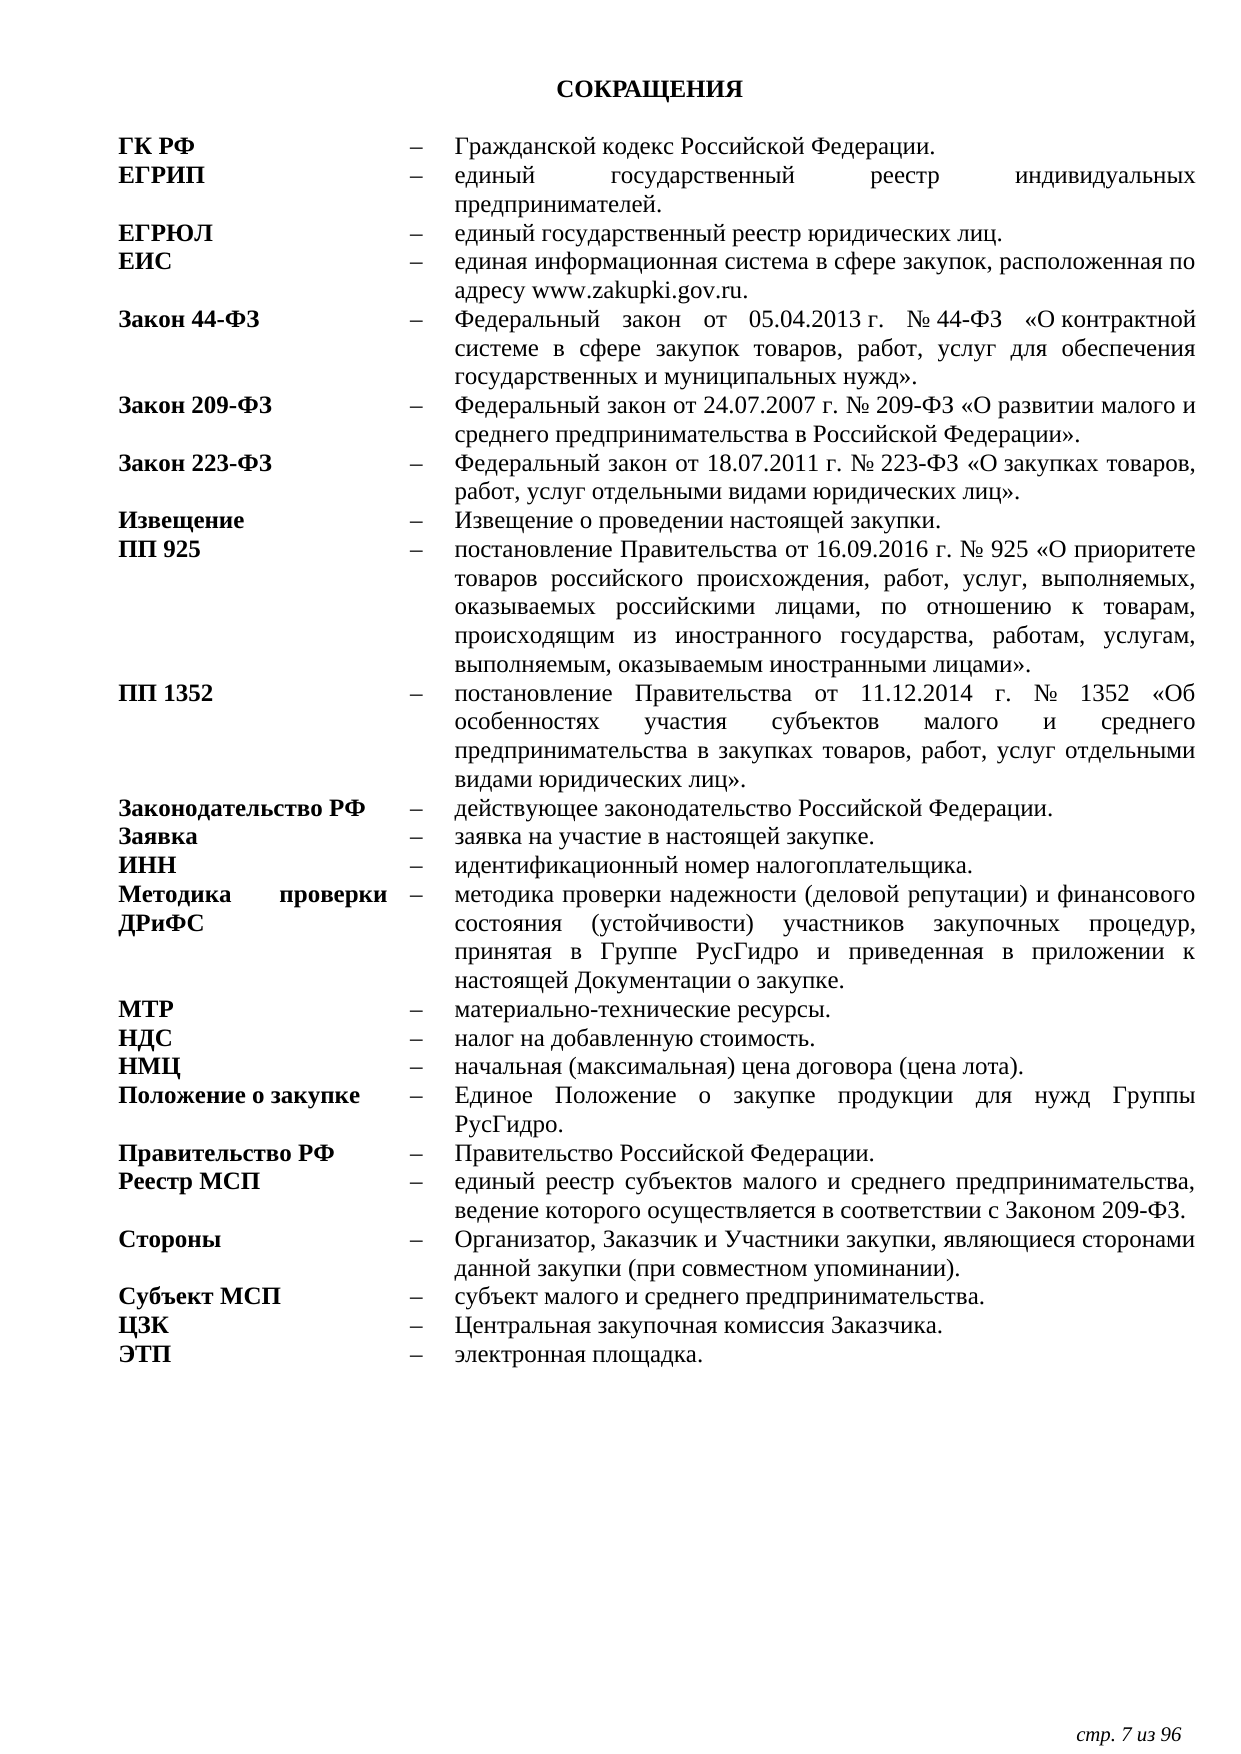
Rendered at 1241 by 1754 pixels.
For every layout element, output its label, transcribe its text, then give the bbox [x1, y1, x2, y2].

table_cell Закон 209-ФЗ [107, 390, 399, 448]
table_cell Положение о закупке [107, 1080, 399, 1138]
table_cell – [399, 218, 443, 246]
table_cell ЕГРЮЛ [107, 218, 399, 246]
table_cell единый реестр субъектов малого и среднего предпринимательства, ведение которого осуществляется в соответствии с Законом 209-ФЗ. [443, 1166, 1207, 1224]
table_cell идентификационный номер налогоплательщика. [443, 850, 1207, 879]
table_cell НМЦ [107, 1051, 399, 1080]
table_cell ПП 1352 [107, 678, 399, 793]
table_cell Организатор, Заказчик и Участники закупки, являющиеся сторонами данной закупки (при совместном упоминании). [443, 1224, 1207, 1281]
table_cell – [399, 994, 443, 1023]
table_cell методика проверки надежности (деловой репутации) и финансового состояния (устойчивости) участников закупочных процедур, принятая в Группе РусГидро и приведенная в приложении к настоящей Документации о закупке. [443, 879, 1207, 994]
table_cell Федеральный закон от 24.07.2007 г. № 209-ФЗ «О развитии малого и среднего предпринимательства в Российской Федерации». [443, 390, 1207, 448]
table_cell – [399, 448, 443, 505]
table_cell действующее законодательство Российской Федерации. [443, 793, 1207, 821]
table_cell – [399, 1310, 443, 1339]
table_header ГК РФ [107, 131, 399, 160]
table_cell Закон 44-ФЗ [107, 304, 399, 390]
table_cell – [399, 1339, 443, 1368]
table_cell НДС [107, 1023, 399, 1051]
table_cell ЕИС [107, 246, 399, 304]
table_cell – [399, 1166, 443, 1224]
table_cell Стороны [107, 1224, 399, 1281]
table_cell материально-технические ресурсы. [443, 994, 1207, 1023]
table_cell Правительство Российской Федерации. [443, 1138, 1207, 1166]
table_cell ЭТП [107, 1339, 399, 1368]
table_cell – [399, 304, 443, 390]
table_cell – [399, 505, 443, 534]
table_cell – [399, 1023, 443, 1051]
table_cell Единое Положение о закупке продукции для нужд Группы РусГидро. [443, 1080, 1207, 1138]
table_cell – [399, 1051, 443, 1080]
table_cell Реестр МСП [107, 1166, 399, 1224]
table_cell МТР [107, 994, 399, 1023]
table_header – [399, 131, 443, 160]
table_cell Правительство РФ [107, 1138, 399, 1166]
table_cell ИНН [107, 850, 399, 879]
table_cell ПП 925 [107, 534, 399, 678]
table_cell – [399, 246, 443, 304]
table_cell Центральная закупочная комиссия Заказчика. [443, 1310, 1207, 1339]
table_cell единый государственный реестр индивидуальных предпринимателей. [443, 160, 1207, 218]
table_cell начальная (максимальная) цена договора (цена лота). [443, 1051, 1207, 1080]
table_cell – [399, 850, 443, 879]
table_cell – [399, 1080, 443, 1138]
table_cell – [399, 390, 443, 448]
table_cell ЦЗК [107, 1310, 399, 1339]
table_cell – [399, 678, 443, 793]
subtitle СОКРАЩЕНИЯ [118, 74, 1181, 103]
table_cell Закон 223-ФЗ [107, 448, 399, 505]
table_cell – [399, 1281, 443, 1310]
table_cell – [399, 534, 443, 678]
table_cell – [399, 160, 443, 218]
table_cell постановление Правительства от 16.09.2016 г. № 925 «О приоритете товаров российского происхождения, работ, услуг, выполняемых, оказываемых российскими лицами, по отношению к товарам, происходящим из иностранного государства, работам, услугам, выполняемым, оказываемым иностранными лицами». [443, 534, 1207, 678]
table_cell Субъект МСП [107, 1281, 399, 1310]
table_cell – [399, 821, 443, 850]
table_cell Федеральный закон от 05.04.2013 г. № 44-ФЗ «О контрактной системе в сфере закупок товаров, работ, услуг для обеспечения государственных и муниципальных нужд». [443, 304, 1207, 390]
table_cell единый государственный реестр юридических лиц. [443, 218, 1207, 246]
table_cell постановление Правительства от 11.12.2014 г. № 1352 «Об особенностях участия субъектов малого и среднего предпринимательства в закупках товаров, работ, услуг отдельными видами юридических лиц». [443, 678, 1207, 793]
table_cell субъект малого и среднего предпринимательства. [443, 1281, 1207, 1310]
table_cell Федеральный закон от 18.07.2011 г. № 223-ФЗ «О закупках товаров, работ, услуг отдельными видами юридических лиц». [443, 448, 1207, 505]
table_header Гражданской кодекс Российской Федерации. [443, 131, 1207, 160]
table_cell – [399, 793, 443, 821]
table_cell электронная площадка. [443, 1339, 1207, 1368]
table_cell единая информационная система в сфере закупок, расположенная по адресу www.zakupki.gov.ru. [443, 246, 1207, 304]
table_cell – [399, 879, 443, 994]
table_cell ЕГРИП [107, 160, 399, 218]
table_cell Законодательство РФ [107, 793, 399, 821]
table_cell – [399, 1224, 443, 1281]
table_cell Заявка [107, 821, 399, 850]
table_cell Извещение о проведении настоящей закупки. [443, 505, 1207, 534]
table_cell Извещение [107, 505, 399, 534]
table_cell заявка на участие в настоящей закупке. [443, 821, 1207, 850]
table_cell Методика проверки ДРиФС [107, 879, 399, 994]
table_cell – [399, 1138, 443, 1166]
table_cell налог на добавленную стоимость. [443, 1023, 1207, 1051]
